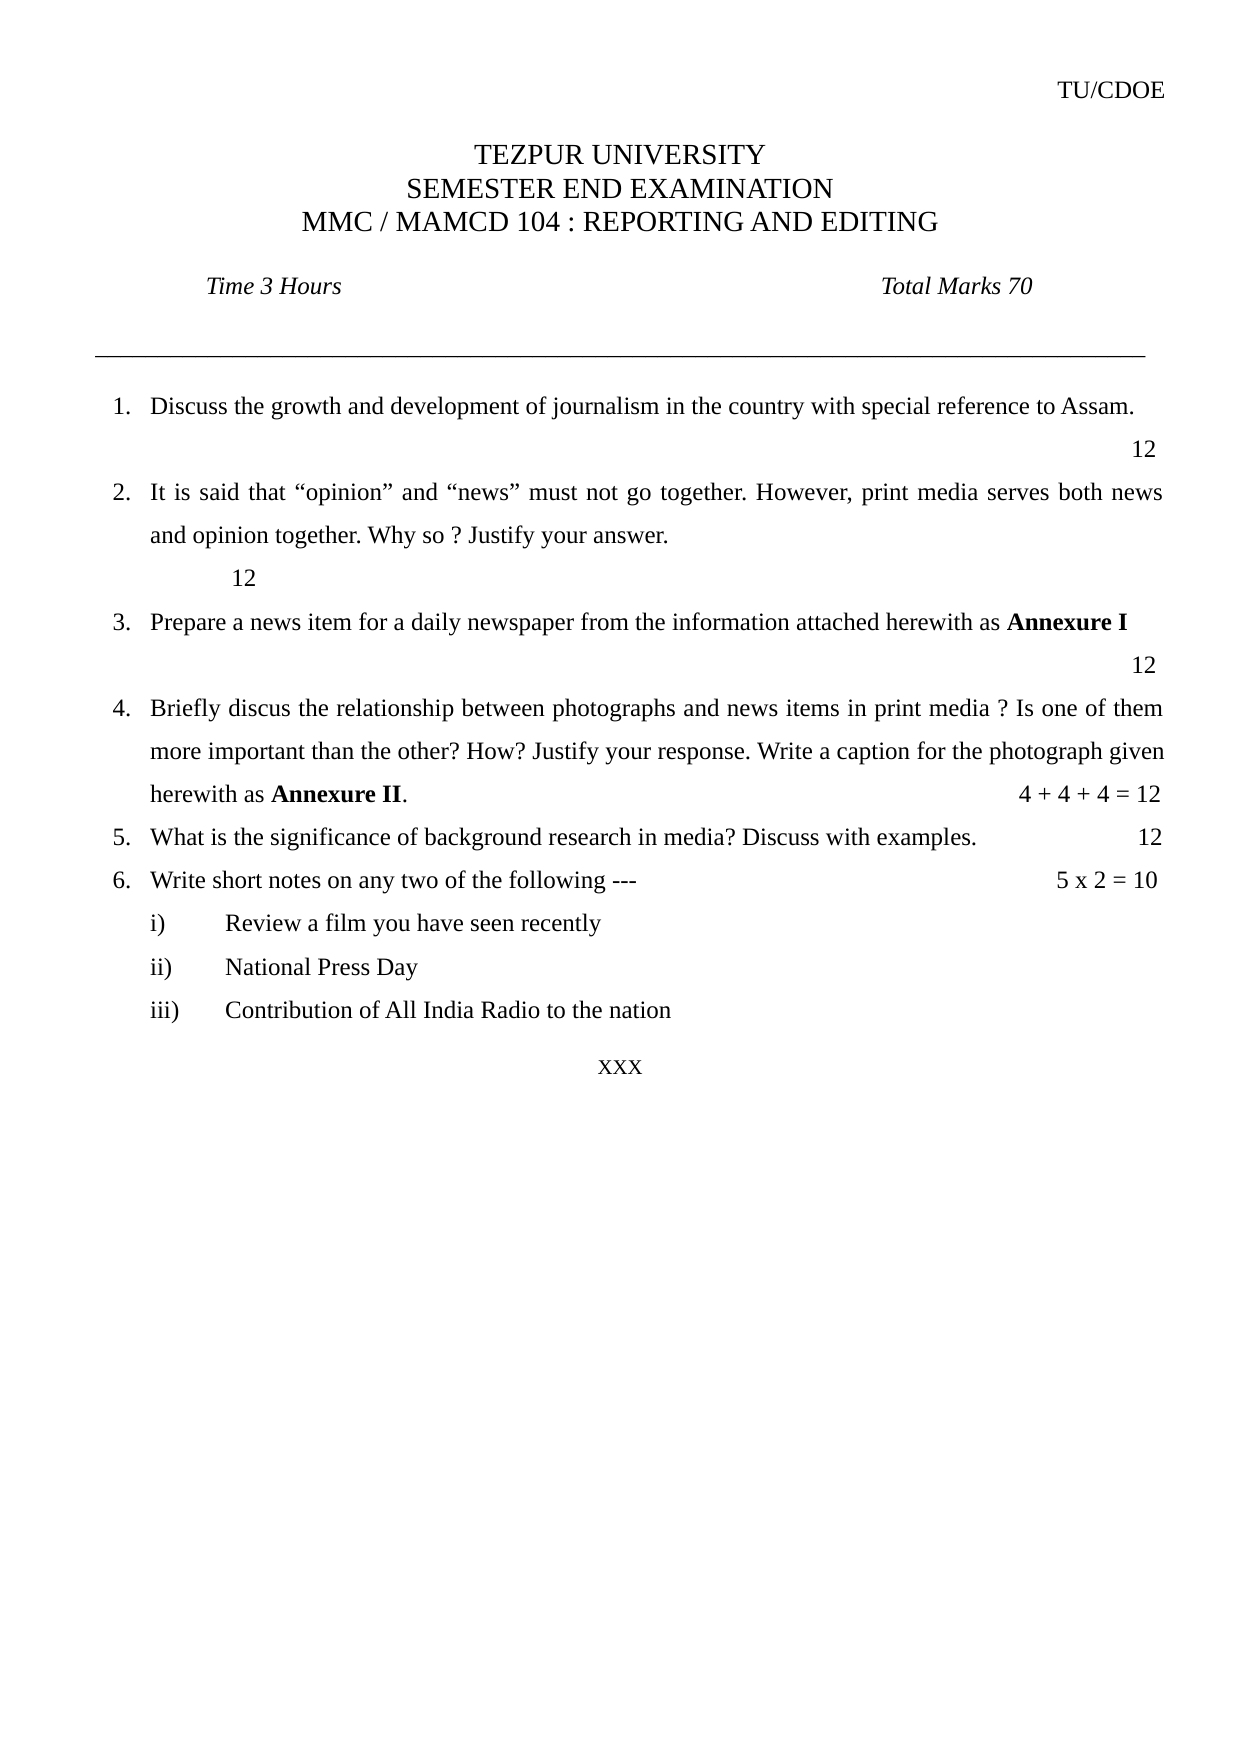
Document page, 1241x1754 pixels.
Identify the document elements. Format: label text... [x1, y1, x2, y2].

text Time 3 Hours Total Marks 70 [75, 271, 1165, 300]
list It is said that “opinion” and “news” must not go together. However, print media serves both news and opinion together. Why so ? Justify your answer. 12 [112, 477, 1165, 592]
list Contribution of All India Radio to the nation [150, 995, 1165, 1023]
list 12 [1050, 434, 1165, 463]
list Briefly discus the relationship between photographs and news items in print media ? Is one of them more important than the other? How? Justify your response. Write a caption for the photograph given herewith as Annexure II. 4 + 4 + 4 = 12 [112, 693, 1165, 808]
list Write short notes on any two of the following --- 5 x 2 = 10 [112, 865, 1165, 894]
list National Press Day [150, 952, 1165, 980]
list Review a film you have seen recently [150, 908, 1165, 937]
text XXX [75, 1054, 1165, 1079]
text TU/CDOE [75, 75, 1165, 104]
text SEMESTER END EXAMINATION [75, 171, 1165, 204]
text MMC / MAMCD 104 : REPORTING AND EDITING [75, 204, 1165, 238]
list What is the significance of background research in media? Discuss with examples. 12 [112, 822, 1165, 851]
list Prepare a news item for a daily newspaper from the information attached herewith as Annexure I [112, 607, 1165, 635]
list 12 [150, 650, 1165, 678]
text TEZPUR UNIVERSITY [75, 137, 1165, 171]
list Discuss the growth and development of journalism in the country with special reference to Assam. [112, 391, 1165, 420]
text ____________________________________________________________________________________ [75, 331, 1165, 360]
